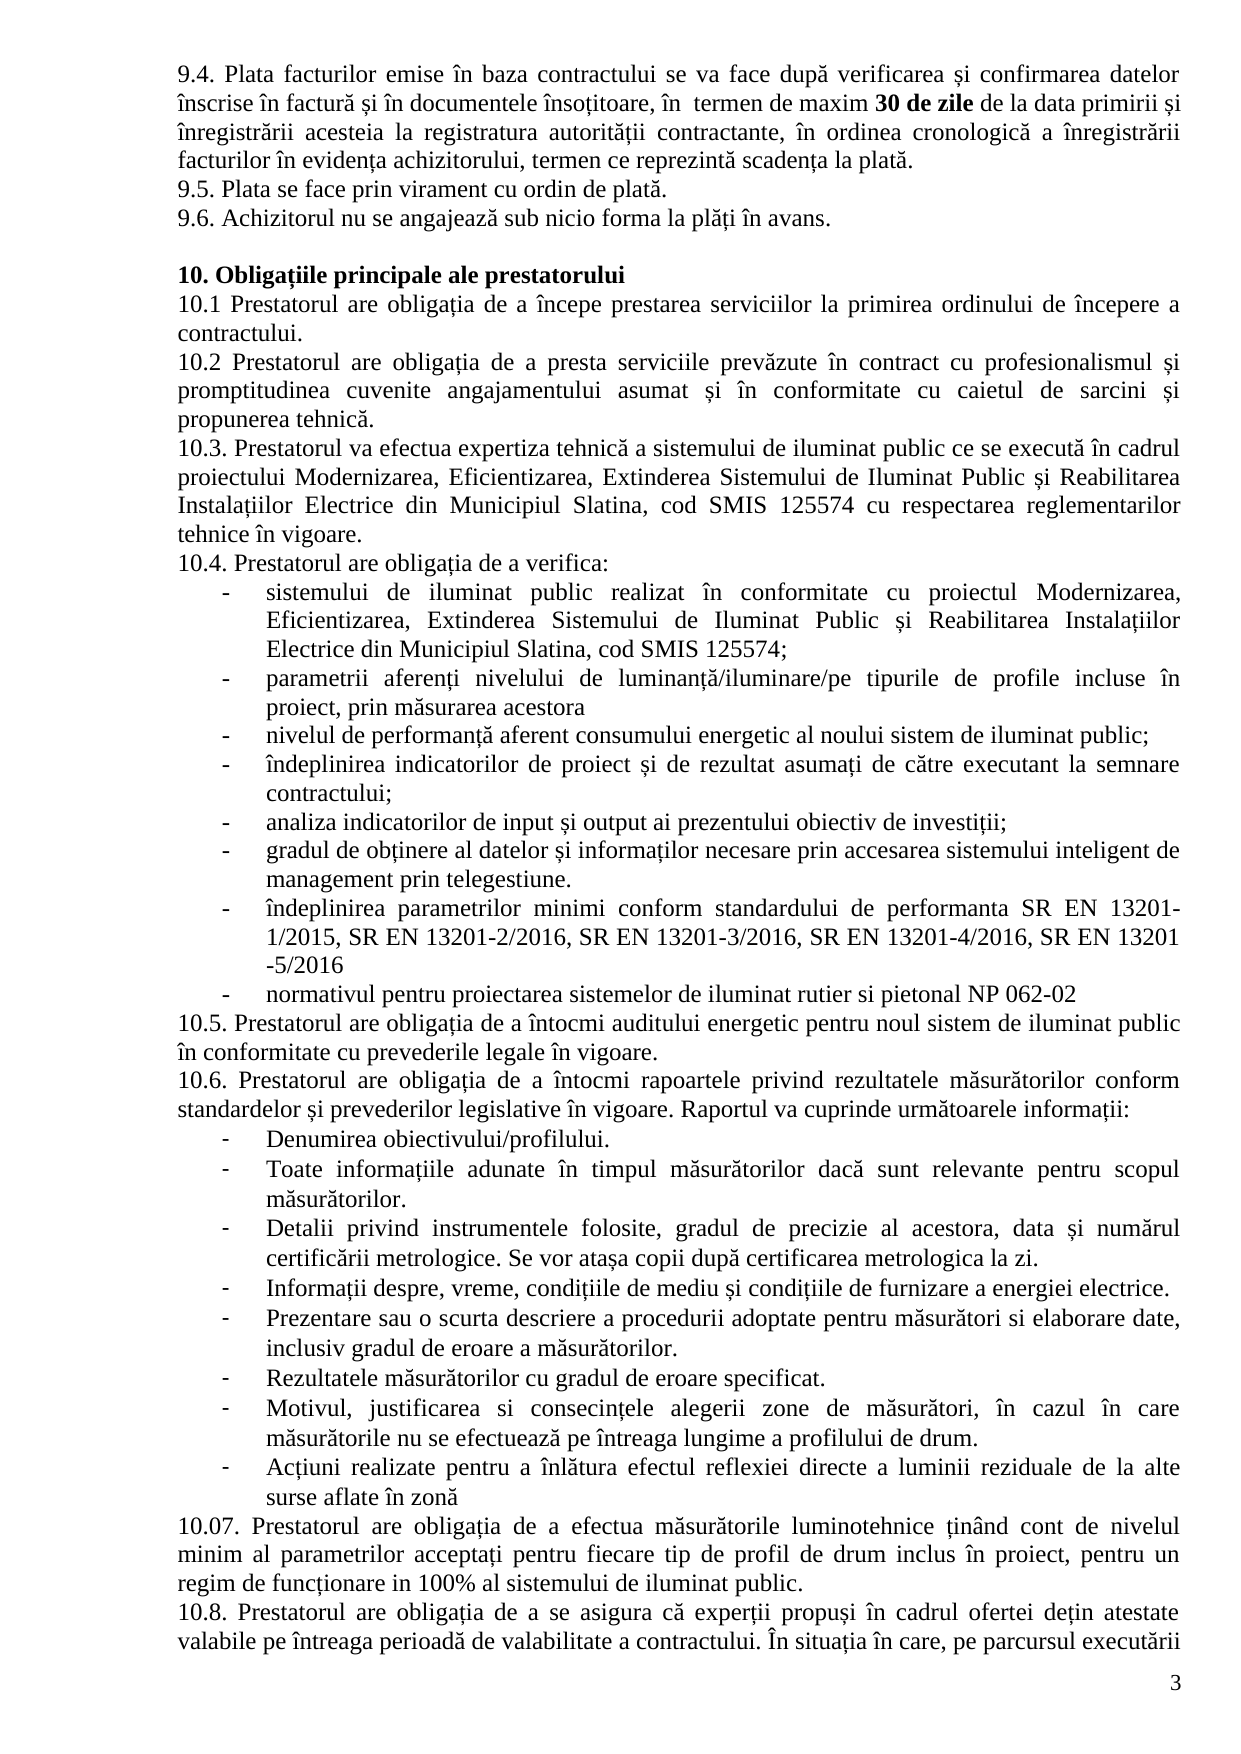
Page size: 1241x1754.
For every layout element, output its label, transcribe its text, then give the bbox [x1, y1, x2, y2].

list Informații despre, vreme, condițiile de mediu și condițiile de furnizare a energiei electrice. [222, 1272, 1181, 1302]
list Denumirea obiectivului/profilului. [222, 1123, 1181, 1153]
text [177, 1597, 1181, 1654]
list Prezentare sau o scurta descriere a procedurii adoptate pentru măsurători si elaborare date, inclusiv gradul de eroare a măsurătorilor. [222, 1302, 1181, 1362]
text 10.6. Prestatorul are obligația de a întocmi rapoartele privind rezultatele măsurătorilor conform standardelor și prevederilor legislative în vigoare. Raportul va cuprinde următoarele informații: [177, 1065, 1181, 1123]
list nivelul de performanță aferent consumului energetic al noului sistem de iluminat public; [222, 720, 1181, 749]
text 10. Obligațiile principale ale prestatorului [177, 260, 1181, 289]
list îndeplinirea parametrilor minimi conform standardului de performanta SR EN 13201-1/2015, SR EN 13201-2/2016, SR EN 13201-3/2016, SR EN 13201-4/2016, SR EN 13201 -5/2016 [222, 893, 1181, 979]
text 10.4. Prestatorul are obligația de a verifica: [177, 548, 1181, 577]
list Detalii privind instrumentele folosite, gradul de precizie al acestora, data și numărul certificării metrologice. Se vor atașa copii după certificarea metrologica la zi. [222, 1213, 1181, 1272]
list gradul de obținere al datelor și informaților necesare prin accesarea sistemului inteligent de management prin telegestiune. [222, 835, 1181, 893]
list îndeplinirea indicatorilor de proiect și de rezultat asumați de către executant la semnare contractului; [222, 749, 1181, 807]
text 9.6. Achizitorul nu se angajează sub nicio forma la plăți în avans. [177, 203, 1181, 232]
list parametrii aferenți nivelului de luminanță/iluminare/pe tipurile de profile incluse în proiect, prin măsurarea acestora [222, 663, 1181, 720]
list Acțiuni realizate pentru a înlătura efectul reflexiei directe a luminii reziduale de la alte surse aflate în zonă [222, 1451, 1181, 1511]
list normativul pentru proiectarea sistemelor de iluminat rutier si pietonal NP 062-02 [222, 979, 1181, 1008]
text 10.3. Prestatorul va efectua expertiza tehnică a sistemului de iluminat public ce se execută în cadrul proiectului Modernizarea, Eficientizarea, Extinderea Sistemului de Iluminat Public și Reabilitarea Instalațiilor Electrice din Municipiul Slatina, cod SMIS 125574 cu respectarea reglementarilor tehnice în vigoare. [177, 433, 1181, 548]
list sistemului de iluminat public realizat în conformitate cu proiectul Modernizarea, Eficientizarea, Extinderea Sistemului de Iluminat Public și Reabilitarea Instalațiilor Electrice din Municipiul Slatina, cod SMIS 125574; [222, 577, 1181, 663]
text 9.5. Plata se face prin virament cu ordin de plată. [177, 174, 1181, 203]
text 10.2 Prestatorul are obligația de a presta serviciile prevăzute în contract cu profesionalismul și promptitudinea cuvenite angajamentului asumat și în conformitate cu caietul de sarcini și propunerea tehnică. [177, 347, 1181, 433]
text 10.1 Prestatorul are obligația de a începe prestarea serviciilor la primirea ordinului de începere a contractului. [177, 289, 1181, 347]
list analiza indicatorilor de input și output ai prezentului obiectiv de investiții; [222, 807, 1181, 835]
text 9.4. Plata facturilor emise în baza contractului se va face după verificarea și confirmarea datelor înscrise în factură și în documentele însoțitoare, în termen de maxim 30 de zile de la data primirii și înregistrării acesteia la registratura autorității contractante, în ordinea cronologică a înregistrării facturilor în evidența achizitorului, termen ce reprezintă scadența la plată. [177, 59, 1181, 174]
text 10.07. Prestatorul are obligația de a efectua măsurătorile luminotehnice ținând cont de nivelul minim al parametrilor acceptați pentru fiecare tip de profil de drum inclus în proiect, pentru un regim de funcționare in 100% al sistemului de iluminat public. [177, 1511, 1181, 1597]
list Toate informațiile adunate în timpul măsurătorilor dacă sunt relevante pentru scopul măsurătorilor. [222, 1153, 1181, 1213]
list Motivul, justificarea si consecințele alegerii zone de măsurători, în cazul în care măsurătorile nu se efectuează pe întreaga lungime a profilului de drum. [222, 1392, 1181, 1451]
list Rezultatele măsurătorilor cu gradul de eroare specificat. [222, 1362, 1181, 1392]
text 10.5. Prestatorul are obligația de a întocmi auditului energetic pentru noul sistem de iluminat public în conformitate cu prevederile legale în vigoare. [177, 1008, 1181, 1065]
